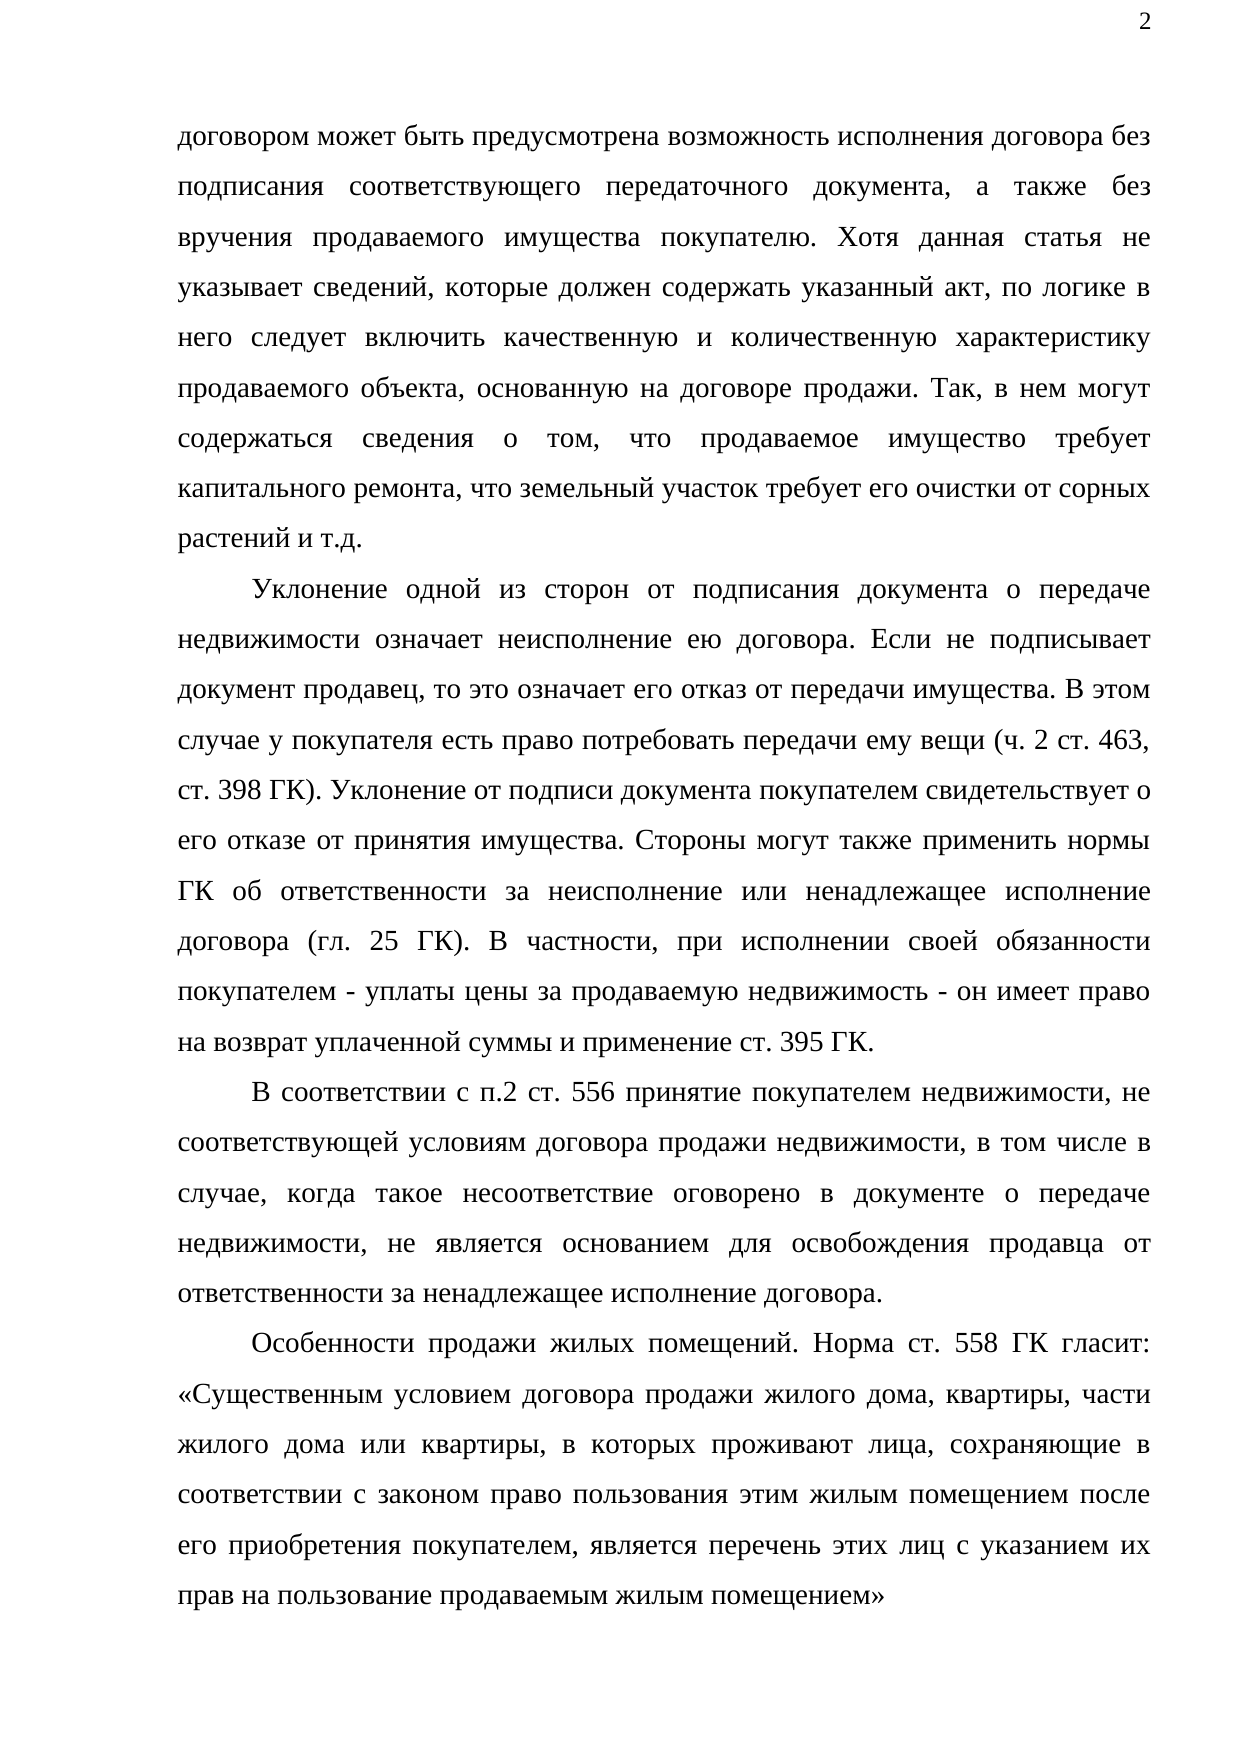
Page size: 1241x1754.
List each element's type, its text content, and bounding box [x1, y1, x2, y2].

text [177, 118, 1152, 554]
text Уклонение одной из сторон от подписания документа о передаче недвижимости означает неисполнение ею договора. Если не подписывает документ продавец, то это означает его отказ от передачи имущества. В этом случае у покупателя есть право потребовать передачи ему вещи (ч. 2 ст. 463, ст. 398 ГК). Уклонение от подписи документа покупателем свидетельствует о его отказе от принятия имущества. Стороны могут также применить нормы ГК об ответственности за неисполнение или ненадлежащее исполнение договора (гл. 25 ГК). В частности, при исполнении своей обязанности покупателем - уплаты цены за продаваемую недвижимость - он имеет право на возврат уплаченной суммы и применение ст. 395 ГК. [177, 571, 1152, 1057]
text В соответствии с п.2 ст. 556 принятие покупателем недвижимости, не соответствующей условиям договора продажи недвижимости, в том числе в случае, когда такое несоответствие оговорено в документе о передаче недвижимости, не является основанием для освобождения продавца от ответственности за ненадлежащее исполнение договора. [177, 1074, 1152, 1309]
text Особенности продажи жилых помещений. Норма ст. 558 ГК гласит: «Существенным условием договора продажи жилого дома, квартиры, части жилого дома или квартиры, в которых проживают лица, сохраняющие в соответствии с законом право пользования этим жилым помещением после его приобретения покупателем, является перечень этих лиц с указанием их прав на пользование продаваемым жилым помещением» [177, 1326, 1152, 1611]
